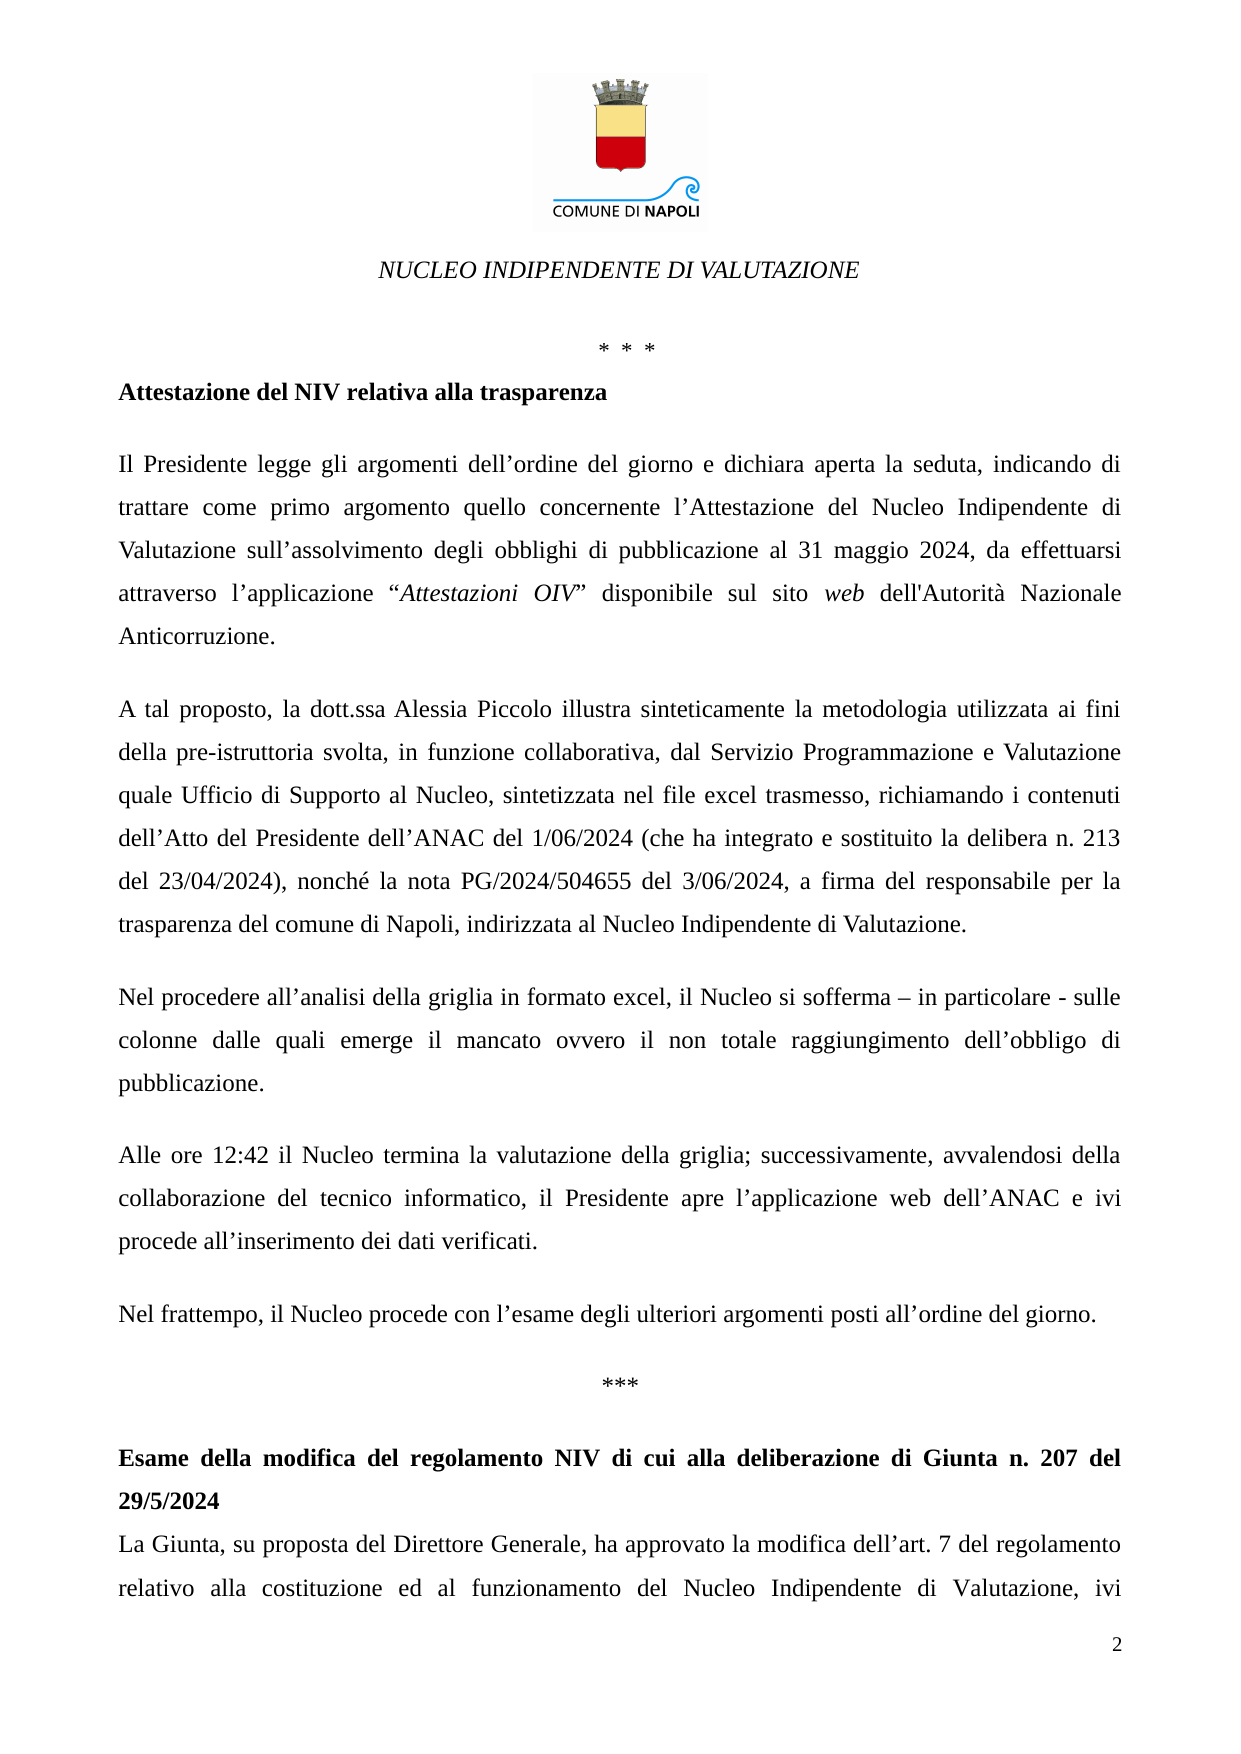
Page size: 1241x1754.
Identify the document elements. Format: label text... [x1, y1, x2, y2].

text Alle ore 12:42 il Nucleo termina la valutazione della griglia; successivamente, avvalendosi della collaborazione del tecnico informatico, il Presidente apre l’applicazione web dell’ANAC e ivi procede all’inserimento dei dati verificati. [118, 1140, 1122, 1255]
text Il Presidente legge gli argomenti dell’ordine del giorno e dichiara aperta la seduta, indicando di trattare come primo argomento quello concernente l’Attestazione del Nucleo Indipendente di Valutazione sull’assolvimento degli obblighi di pubblicazione al 31 maggio 2024, da effettuarsi attraverso l’applicazione “Attestazioni OIV” disponibile sul sito web dell'Autorità Nazionale Anticorruzione. [118, 449, 1122, 650]
text Nel procedere all’analisi della griglia in formato excel, il Nucleo si sofferma – in particolare - sulle colonne dalle quali emerge il mancato ovvero il non totale raggiungimento dell’obbligo di pubblicazione. [118, 982, 1122, 1097]
text Attestazione del NIV relativa alla trasparenza [118, 377, 1122, 405]
text Nel frattempo, il Nucleo procede con l’esame degli ulteriori argomenti posti all’ordine del giorno. [118, 1299, 1122, 1327]
picture [532, 73, 709, 232]
text Esame della modifica del regolamento NIV di cui alla deliberazione di Giunta n. 207 del 29/5/2024 [118, 1443, 1122, 1515]
text *** [118, 1371, 1122, 1400]
text * * * [598, 337, 1122, 363]
text A tal proposto, la dott.ssa Alessia Piccolo illustra sinteticamente la metodologia utilizzata ai fini della pre-istruttoria svolta, in funzione collaborativa, dal Servizio Programmazione e Valutazione quale Ufficio di Supporto al Nucleo, sintetizzata nel file excel trasmesso, richiamando i contenuti dell’Atto del Presidente dell’ANAC del 1/06/2024 (che ha integrato e sostituito la delibera n. 213 del 23/04/2024), nonché la nota PG/2024/504655 del 3/06/2024, a firma del responsabile per la trasparenza del comune di Napoli, indirizzata al Nucleo Indipendente di Valutazione. [118, 694, 1122, 938]
